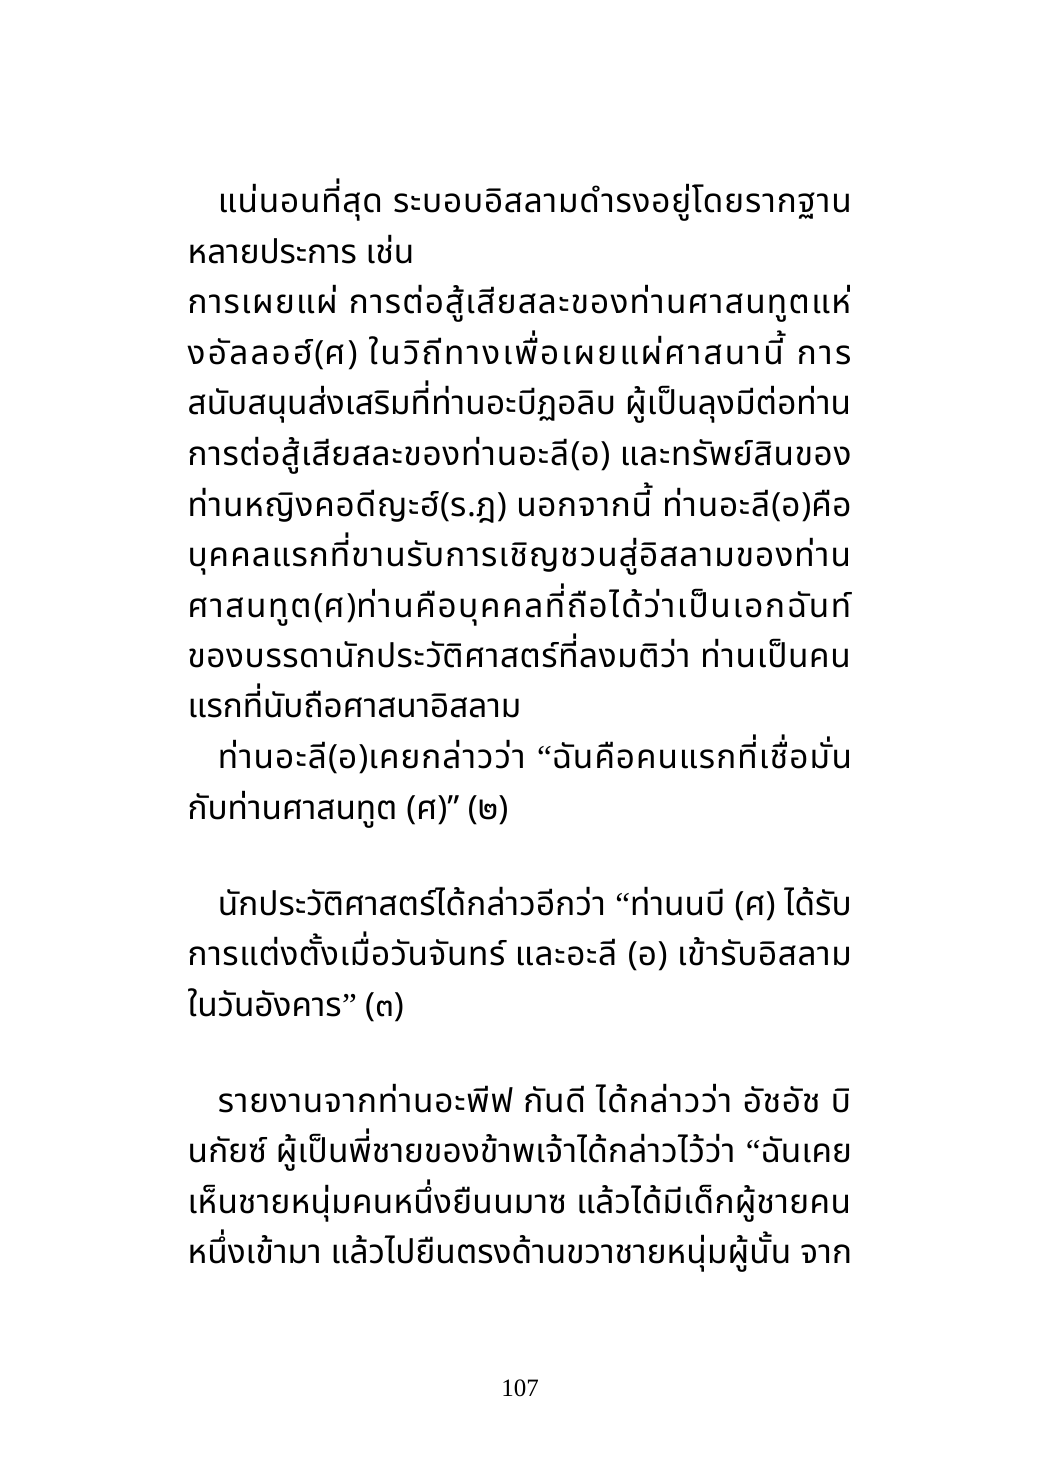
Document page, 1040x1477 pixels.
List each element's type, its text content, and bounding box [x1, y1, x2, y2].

text การเผยแผ่ การต่อสู้เสียสละของท่านศาสนทูตแห่งอัลลอฮ์(ศ) ในวิถีทางเพื่อเผยแผ่ศาสนานี้ การสนับสนุนส่งเสริมที่ท่านอะบีฏอลิบ ผู้เป็นลุงมีต่อท่าน การต่อสู้เสียสละของท่านอะลี(อ) และทรัพย์สินของท่านหญิงคอดีญะฮ์(ร.ฎ) นอกจากนี้ ท่านอะลี(อ)คือ บุคคลแรกที่ขานรับการเชิญชวนสู่อิสลามของท่านศาสนทูต(ศ)ท่านคือบุคคลที่ถือได้ว่าเป็นเอกฉันท์ของบรรดานักประวัติศาสตร์ที่ลงมติว่า ท่านเป็นคนแรกที่นับถือศาสนาอิสลาม [187, 278, 852, 733]
text ท่านอะลี(อ)เคยกล่าวว่า “ฉันคือคนแรกที่เชื่อมั่นกับท่านศาสนทูต (ศ)” (๒) [187, 733, 852, 834]
text นักประวัติศาสตร์ได้กล่าวอีกว่า “ท่านนบี (ศ) ได้รับการแต่งตั้งเมื่อวันจันทร์ และอะลี (อ) เข้ารับอิสลามในวันอังคาร” (๓) [187, 879, 852, 1031]
text แน่นอนที่สุด ระบอบอิสลามดำรงอยู่โดยรากฐานหลายประการ เช่น [187, 177, 852, 278]
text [187, 1077, 852, 1278]
